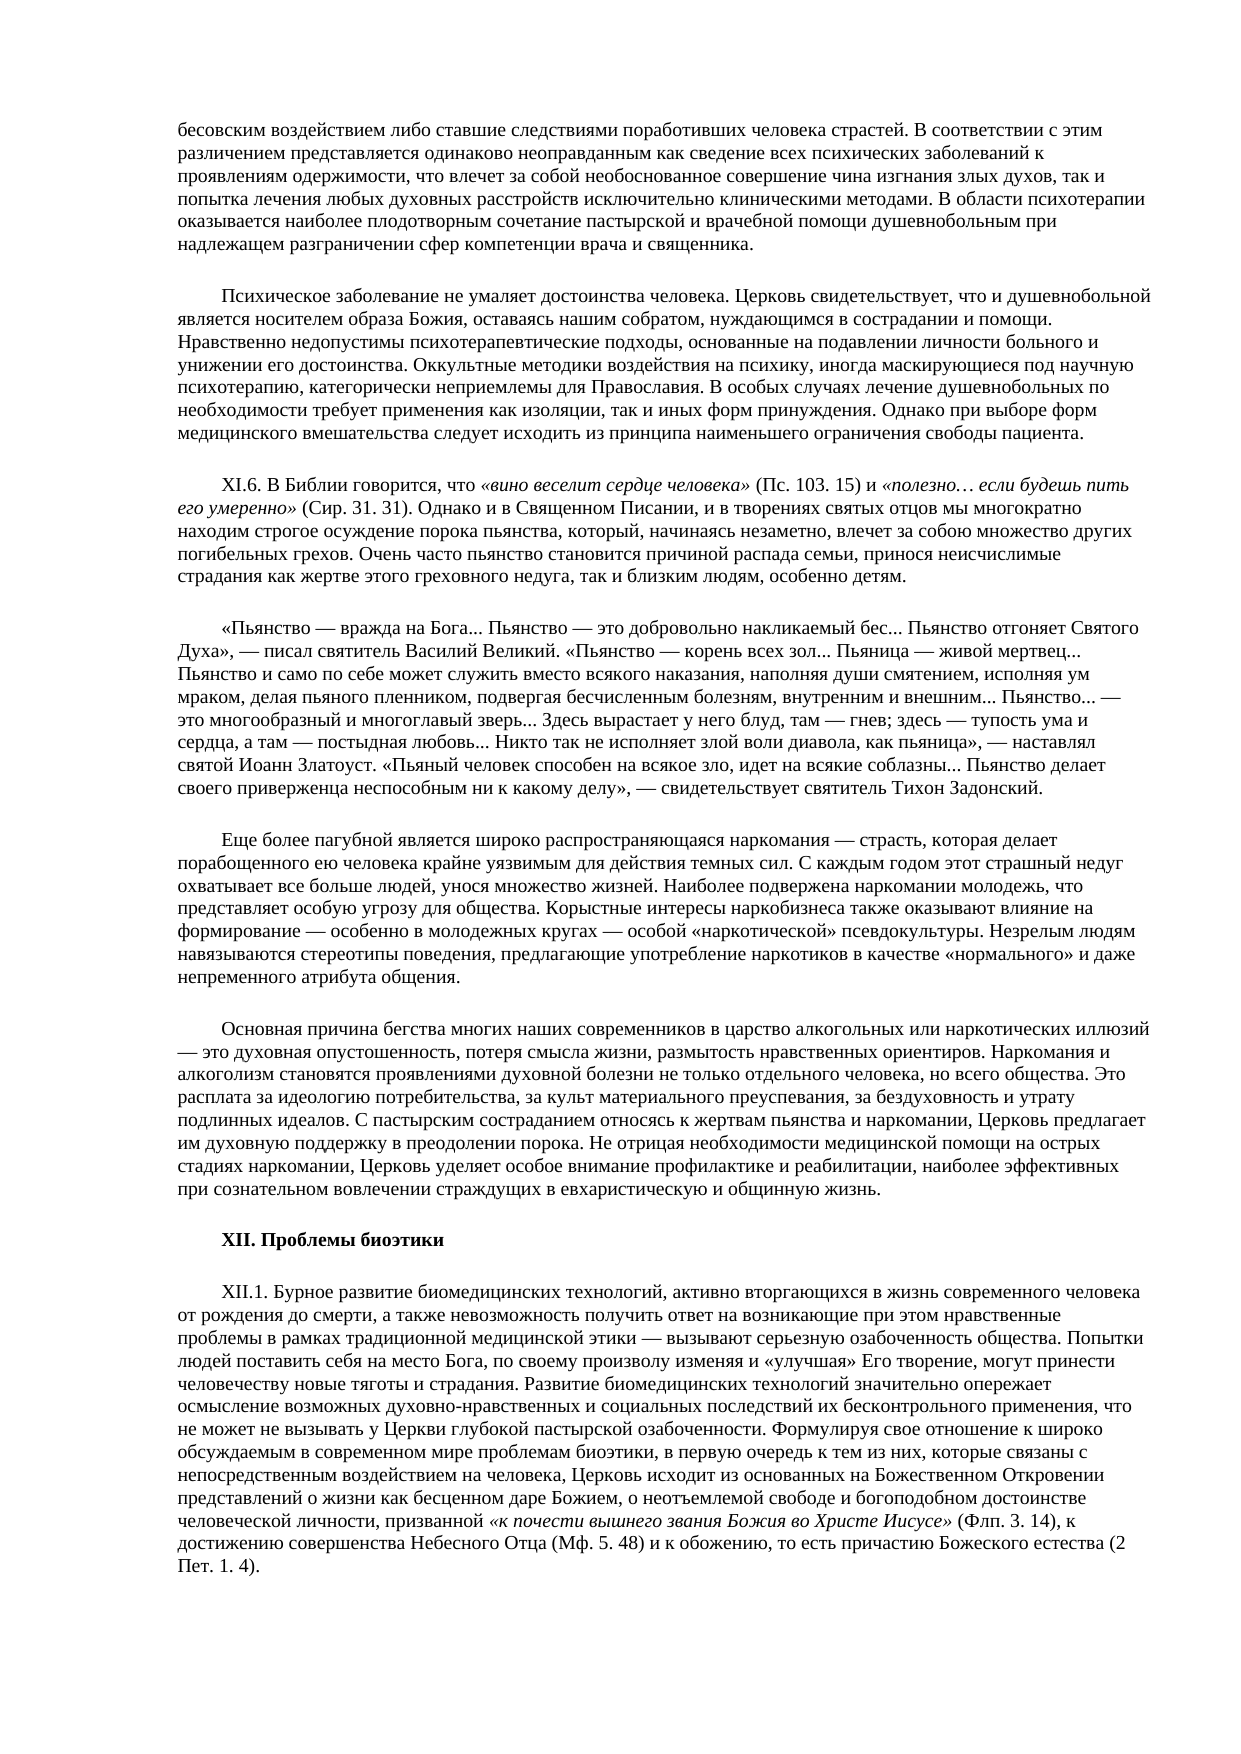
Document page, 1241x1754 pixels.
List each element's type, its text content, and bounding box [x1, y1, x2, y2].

text XII. Проблемы биоэтики [177, 1228, 1152, 1251]
text Еще более пагубной является широко распространяющаяся наркомания — страсть, которая делает порабощенного ею человека крайне уязвимым для действия темных сил. С каждым годом этот страшный недуг охватывает все больше людей, унося множество жизней. Наиболее подвержена наркомании молодежь, что представляет особую угрозу для общества. Корыстные интересы наркобизнеса также оказывают влияние на формирование — особенно в молодежных кругах — особой «наркотической» псевдокультуры. Незрелым людям навязываются стереотипы поведения, предлагающие употребление наркотиков в качестве «нормального» и даже непременного атрибута общения. [177, 828, 1152, 988]
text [177, 118, 1152, 255]
text ХI.6. В Библии говорится, что «вино веселит сердце человека» (Пс. 103. 15) и «полезно… если будешь пить его умеренно» (Сир. 31. 31). Однако и в Священном Писании, и в творениях святых отцов мы многократно находим строгое осуждение порока пьянства, который, начинаясь незаметно, влечет за собою множество других погибельных грехов. Очень часто пьянство становится причиной распада семьи, принося неисчислимые страдания как жертве этого греховного недуга, так и близким людям, особенно детям. [177, 473, 1152, 587]
text Основная причина бегства многих наших современников в царство алкогольных или наркотических иллюзий — это духовная опустошенность, потеря смысла жизни, размытость нравственных ориентиров. Наркомания и алкоголизм становятся проявлениями духовной болезни не только отдельного человека, но всего общества. Это расплата за идеологию потребительства, за культ материального преуспевания, за бездуховность и утрату подлинных идеалов. С пастырским состраданием относясь к жертвам пьянства и наркомании, Церковь предлагает им духовную поддержку в преодолении порока. Не отрицая необходимости медицинской помощи на острых стадиях наркомании, Церковь уделяет особое внимание профилактике и реабилитации, наиболее эффективных при сознательном вовлечении страждущих в евхаристическую и общинную жизнь. [177, 1017, 1152, 1199]
text XII.1. Бурное развитие биомедицинских технологий, активно вторгающихся в жизнь современного человека от рождения до смерти, а также невозможность получить ответ на возникающие при этом нравственные проблемы в рамках традиционной медицинской этики — вызывают серьезную озабоченность общества. Попытки людей поставить себя на место Бога, по своему произволу изменяя и «улучшая» Его творение, могут принести человечеству новые тяготы и страдания. Развитие биомедицинских технологий значительно опережает осмысление возможных духовно-нравственных и социальных последствий их бесконтрольного применения, что не может не вызывать у Церкви глубокой пастырской озабоченности. Формулируя свое отношение к широко обсуждаемым в современном мире проблемам биоэтики, в первую очередь к тем из них, которые связаны с непосредственным воздействием на человека, Церковь исходит из основанных на Божественном Откровении представлений о жизни как бесценном даре Божием, о неотъемлемой свободе и богоподобном достоинстве человеческой личности, призванной «к почести вышнего звания Божия во Христе Иисусе» (Флп. 3. 14), к достижению совершенства Небесного Отца (Мф. 5. 48) и к обожению, то есть причастию Божеского естества (2 Пет. 1. 4). [177, 1280, 1152, 1577]
text Психическое заболевание не умаляет достоинства человека. Церковь свидетельствует, что и душевнобольной является носителем образа Божия, оставаясь нашим собратом, нуждающимся в сострадании и помощи. Нравственно недопустимы психотерапевтические подходы, основанные на подавлении личности больного и унижении его достоинства. Оккультные методики воздействия на психику, иногда маскирующиеся под научную психотерапию, категорически неприемлемы для Православия. В особых случаях лечение душевнобольных по необходимости требует применения как изоляции, так и иных форм принуждения. Однако при выборе форм медицинского вмешательства следует исходить из принципа наименьшего ограничения свободы пациента. [177, 284, 1152, 444]
text «Пьянство — вражда на Бога... Пьянство — это добровольно накликаемый бес... Пьянство отгоняет Святого Духа», — писал святитель Василий Великий. «Пьянство — корень всех зол... Пьяница — живой мертвец... Пьянство и само по себе может служить вместо всякого наказания, наполняя души смятением, исполняя ум мраком, делая пьяного пленником, подвергая бесчисленным болезням, внутренним и внешним... Пьянство... — это многообразный и многоглавый зверь... Здесь вырастает у него блуд, там — гнев; здесь — тупость ума и сердца, а там — постыдная любовь... Никто так не исполняет злой воли диавола, как пьяница», — наставлял святой Иоанн Златоуст. «Пьяный человек способен на всякое зло, идет на всякие соблазны... Пьянство делает своего приверженца неспособным ни к какому делу», — свидетельствует святитель Тихон Задонский. [177, 616, 1152, 799]
